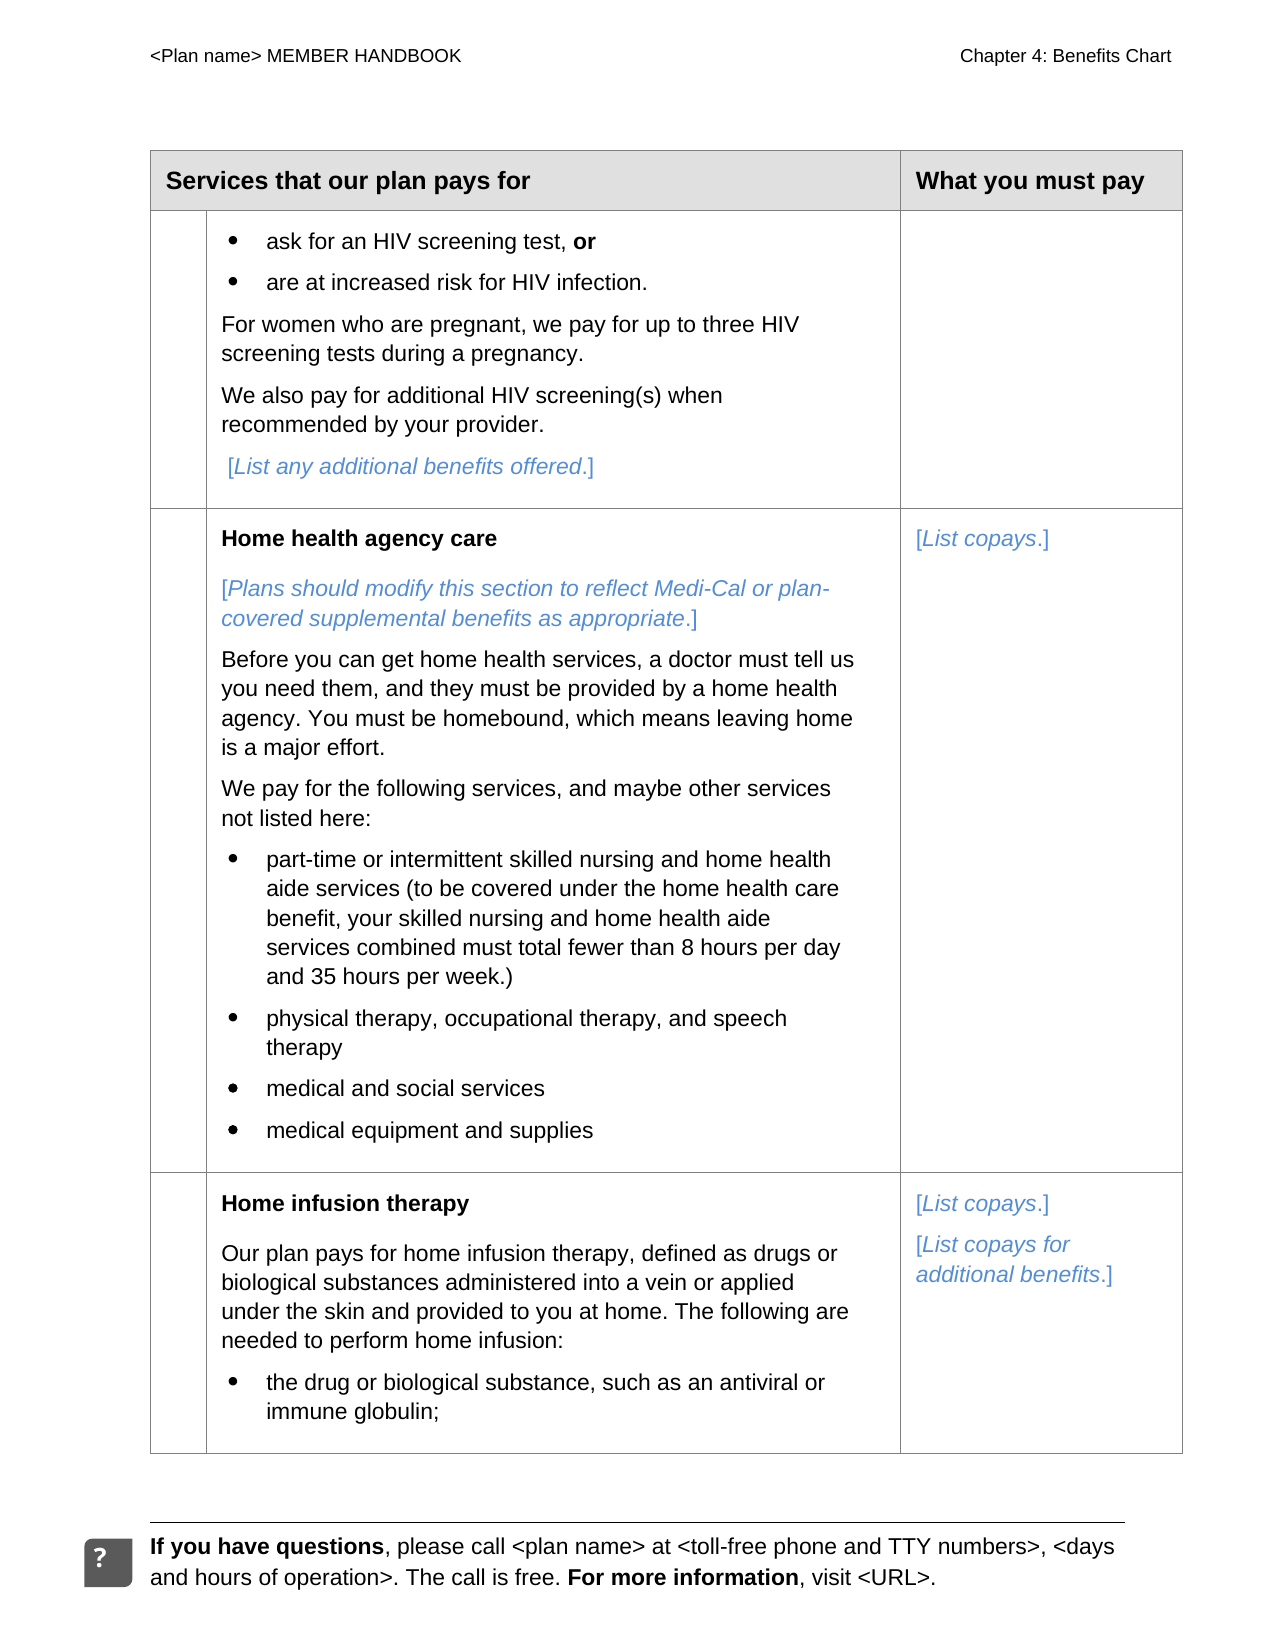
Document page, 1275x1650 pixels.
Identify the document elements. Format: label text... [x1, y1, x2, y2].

table_cell [151, 1173, 206, 1453]
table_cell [207, 1173, 900, 1453]
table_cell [901, 211, 1182, 507]
table_cell [151, 509, 206, 1172]
table_header What you must pay [901, 151, 1182, 210]
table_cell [207, 211, 900, 507]
table_header Services that our plan pays for [151, 151, 900, 210]
table_cell [151, 211, 206, 507]
table_cell Home health agency care [Plans should modify this section to reflect Medi-Cal or plan-covered supplemental benefits as appropriate.] Before you can get home health services, a doctor must tell us you need them, and they must be provided by a home health agency. You must be homebound, which means leaving home is a major effort. We pay for the following services, and maybe other services not listed here: part-time or intermittent skilled nursing and home health aide services (to be covered under the home health care benefit, your skilled nursing and home health aide services combined must total fewer than 8 hours per day and 35 hours per week.) physical therapy, occupational therapy, and speech therapy medical and social services medical equipment and supplies [207, 509, 900, 1172]
table_cell [List copays.] [901, 509, 1182, 1172]
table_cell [901, 1173, 1182, 1453]
